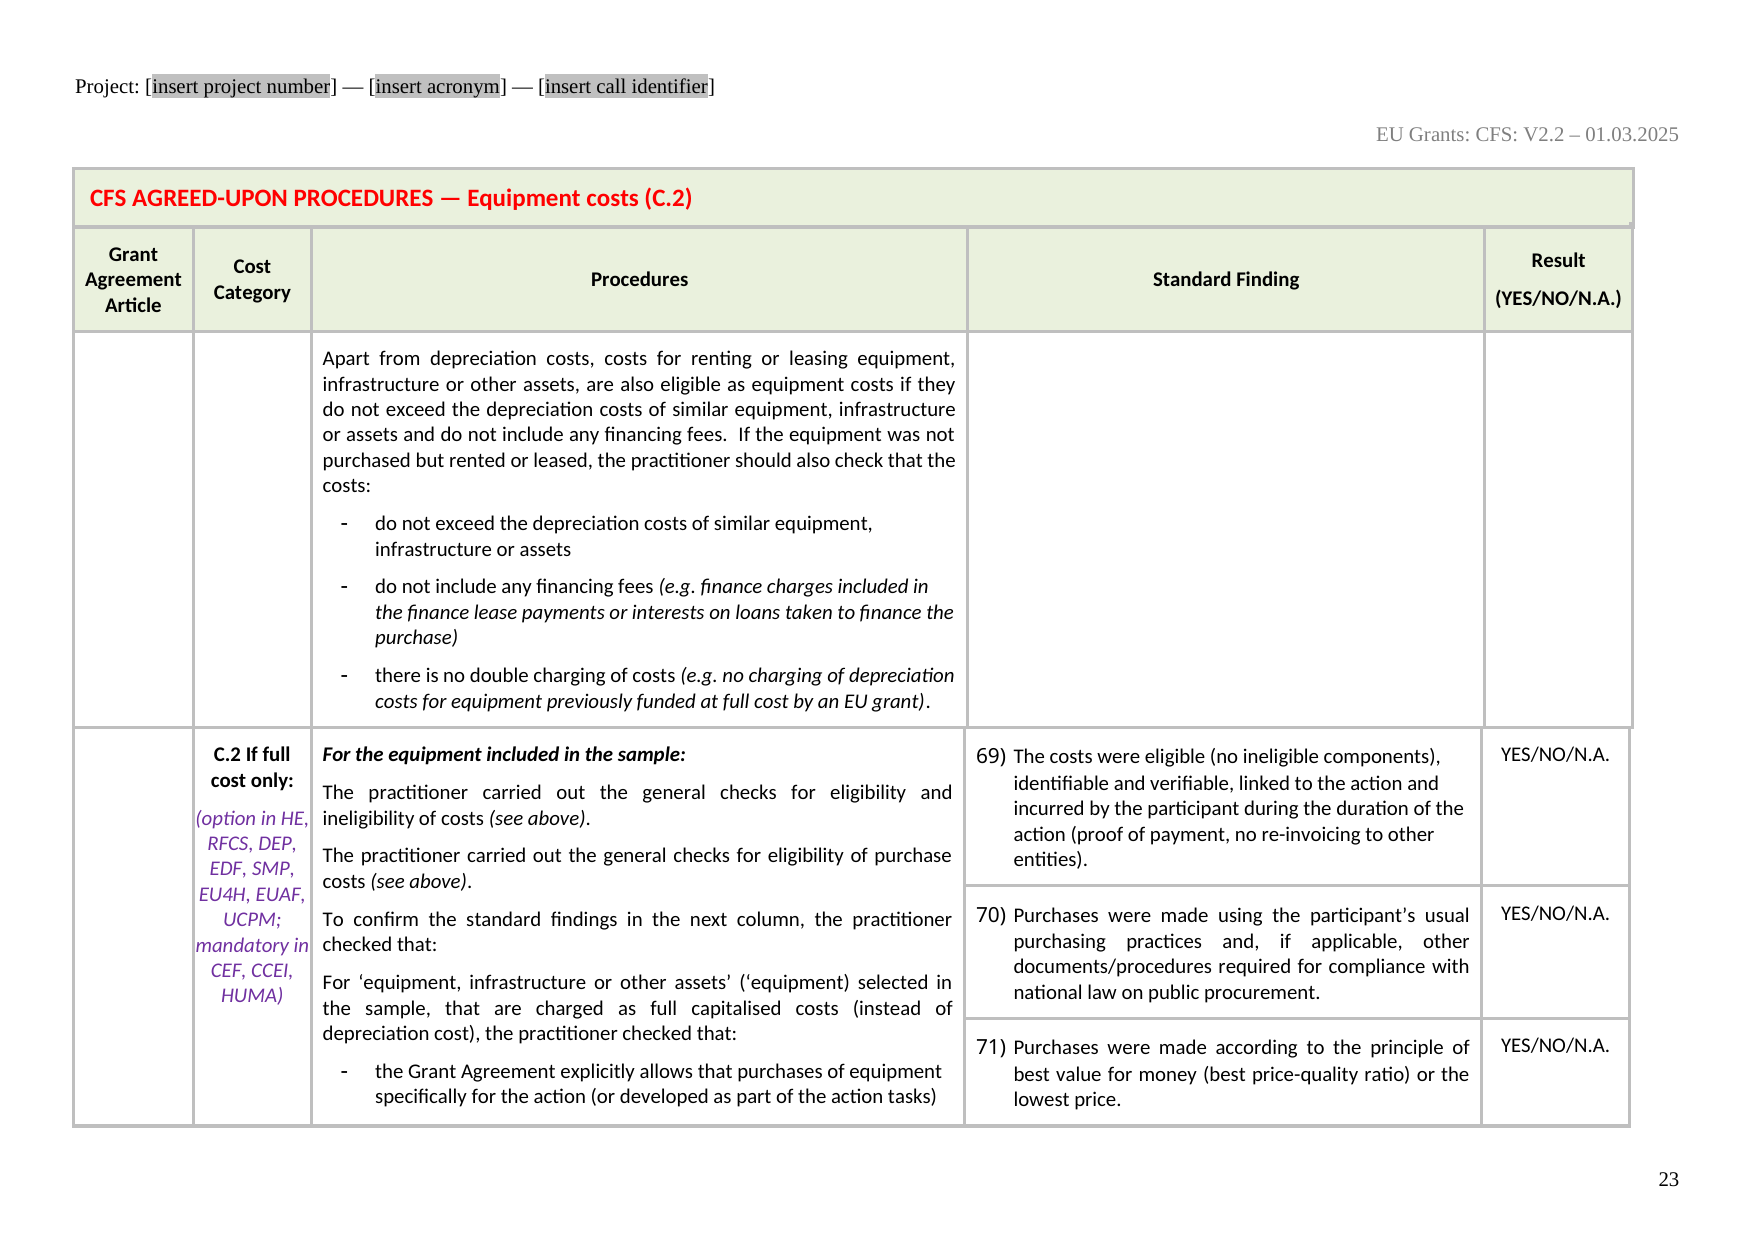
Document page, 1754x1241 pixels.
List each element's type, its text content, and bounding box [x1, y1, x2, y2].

table_cell Purchases were made according to the principle of best value for money (best price-quality ratio) or the lowest price. [966, 1020, 1480, 1124]
table_cell YES/NO/N.A. [1483, 1020, 1628, 1124]
table_cell Purchases were made using the participant’s usual purchasing practices and, if applicable, other documents/procedures required for compliance with national law on public procurement. [966, 887, 1480, 1017]
table_cell Procedures [313, 229, 966, 330]
table_cell C.2 If full cost only: (option in HE, RFCS, DEP, EDF, SMP, EU4H, EUAF, UCPM; mandatory in CEF, CCEI, HUMA) [195, 729, 310, 1124]
table_cell Grant Agreement Article [75, 229, 192, 330]
table_cell YES/NO/N.A. [1483, 729, 1628, 884]
table_cell The costs were eligible (no ineligible components), identifiable and verifiable, linked to the action and incurred by the participant during the duration of the action (proof of payment, no re-invoicing to other entities). [966, 729, 1480, 884]
table_cell YES/NO/N.A. [1483, 887, 1628, 1017]
table_cell Result (YES/NO/N.A.) [1486, 229, 1631, 330]
table_cell [75, 729, 192, 1124]
table_cell Standard Finding [969, 229, 1483, 330]
table_cell For the equipment included in the sample: The practitioner carried out the general checks for eligibility and ineligibility of costs (see above). The practitioner carried out the general checks for eligibility of purchase costs (see above). To confirm the standard findings in the next column, the practitioner checked that: For ‘equipment, infrastructure or other assets’ (‘equipment) selected in the sample, that are charged as full capitalised costs (instead of depreciation cost), the practitioner checked that: the Grant Agreement explicitly allows that purchases of equipment specifically for the action (or developed as part of the action tasks) may be declared as full capitalised costs development costs fulfil the cost eligibility conditions applicable to their respective cost categories such capitalised costs correspond to the costs incurred in the purchase or for the development of the equipment, infrastructure or other assets they are recorded under a fixed asset account of the participant in compliance with international accounting standards and the participant’s usual cost accounting practices there is no double charging of costs (in particular, no charging of depreciation costs for the prototype or pilot plant to the grant or another EU grant). Costs for renting or leasing such equipment are also eligible if they do not exceed the depreciation costs of similar equipment, infrastructure or assets and do not include any financing fees. If the equipment was not purchased but rented or leased, the practitioner should also check that the costs: do not exceed the depreciation costs of similar equipment, infrastructure or assets do not include any financing fees (e.g. finance charges included in the finance lease payments or interests on loans taken to finance the purchase) there is no double charging of costs (e.g. no charging of depreciation costs for equipment previously funded at full cost by an EU grant) Equipment that does not comply with the specific conditions for full cost (e.g. equipment purchased prior to the action but used for the action) must be declared using the normal depreciation cost. [313, 729, 963, 1124]
table_cell [1486, 333, 1631, 726]
table_header CFS AGREED-UPON PROCEDURES — Equipment costs (C.2) [75, 170, 1632, 225]
table_cell [969, 333, 1483, 726]
table_cell Cost Category [195, 229, 310, 330]
